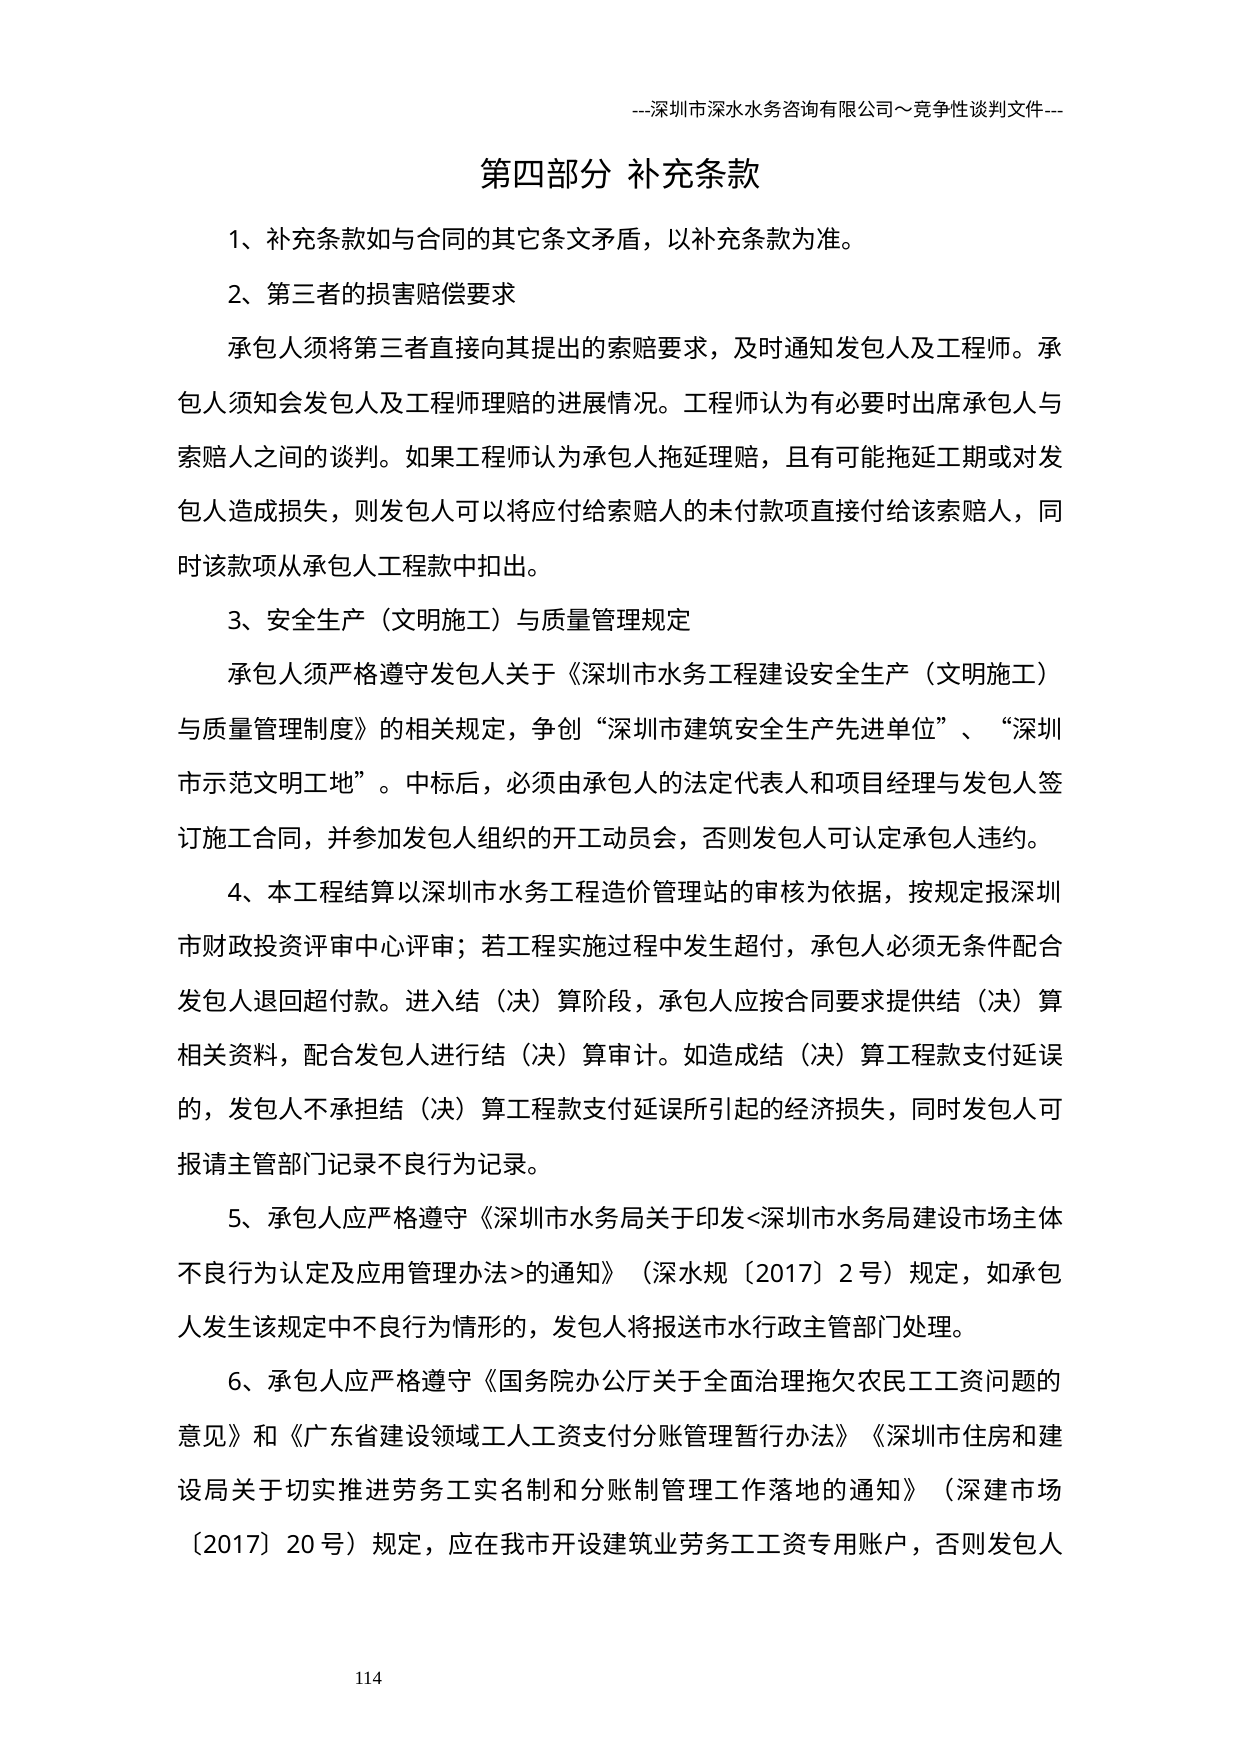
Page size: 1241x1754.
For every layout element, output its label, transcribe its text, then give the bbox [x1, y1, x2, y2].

text 2、第三者的损害赔偿要求 [177, 274, 1063, 311]
text 4、本工程结算以深圳市水务工程造价管理站的审核为依据，按规定报深圳市财政投资评审中心评审；若工程实施过程中发生超付，承包人必须无条件配合发包人退回超付款。进入结（决）算阶段，承包人应按合同要求提供结（决）算相关资料，配合发包人进行结（决）算审计。如造成结（决）算工程款支付延误的，发包人不承担结（决）算工程款支付延误所引起的经济损失，同时发包人可报请主管部门记录不良行为记录。 [177, 872, 1063, 1181]
text 5、承包人应严格遵守《深圳市水务局关于印发<深圳市水务局建设市场主体不良行为认定及应用管理办法>的通知》（深水规〔2017〕2号）规定，如承包人发生该规定中不良行为情形的，发包人将报送市水行政主管部门处理。 [177, 1199, 1063, 1344]
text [177, 1362, 1063, 1561]
text 承包人须严格遵守发包人关于《深圳市水务工程建设安全生产（文明施工）与质量管理制度》的相关规定，争创“深圳市建筑安全生产先进单位”、“深圳市示范文明工地”。中标后，必须由承包人的法定代表人和项目经理与发包人签订施工合同，并参加发包人组织的开工动员会，否则发包人可认定承包人违约。 [177, 655, 1063, 854]
text 3、安全生产（文明施工）与质量管理规定 [177, 601, 1063, 637]
text 承包人须将第三者直接向其提出的索赔要求，及时通知发包人及工程师。承包人须知会发包人及工程师理赔的进展情况。工程师认为有必要时出席承包人与索赔人之间的谈判。如果工程师认为承包人拖延理赔，且有可能拖延工期或对发包人造成损失，则发包人可以将应付给索赔人的未付款项直接付给该索赔人，同时该款项从承包人工程款中扣出。 [177, 329, 1063, 582]
text 1、补充条款如与合同的其它条文矛盾，以补充条款为准。 [177, 220, 1063, 256]
text 第四部分 补充条款 [177, 148, 1063, 196]
